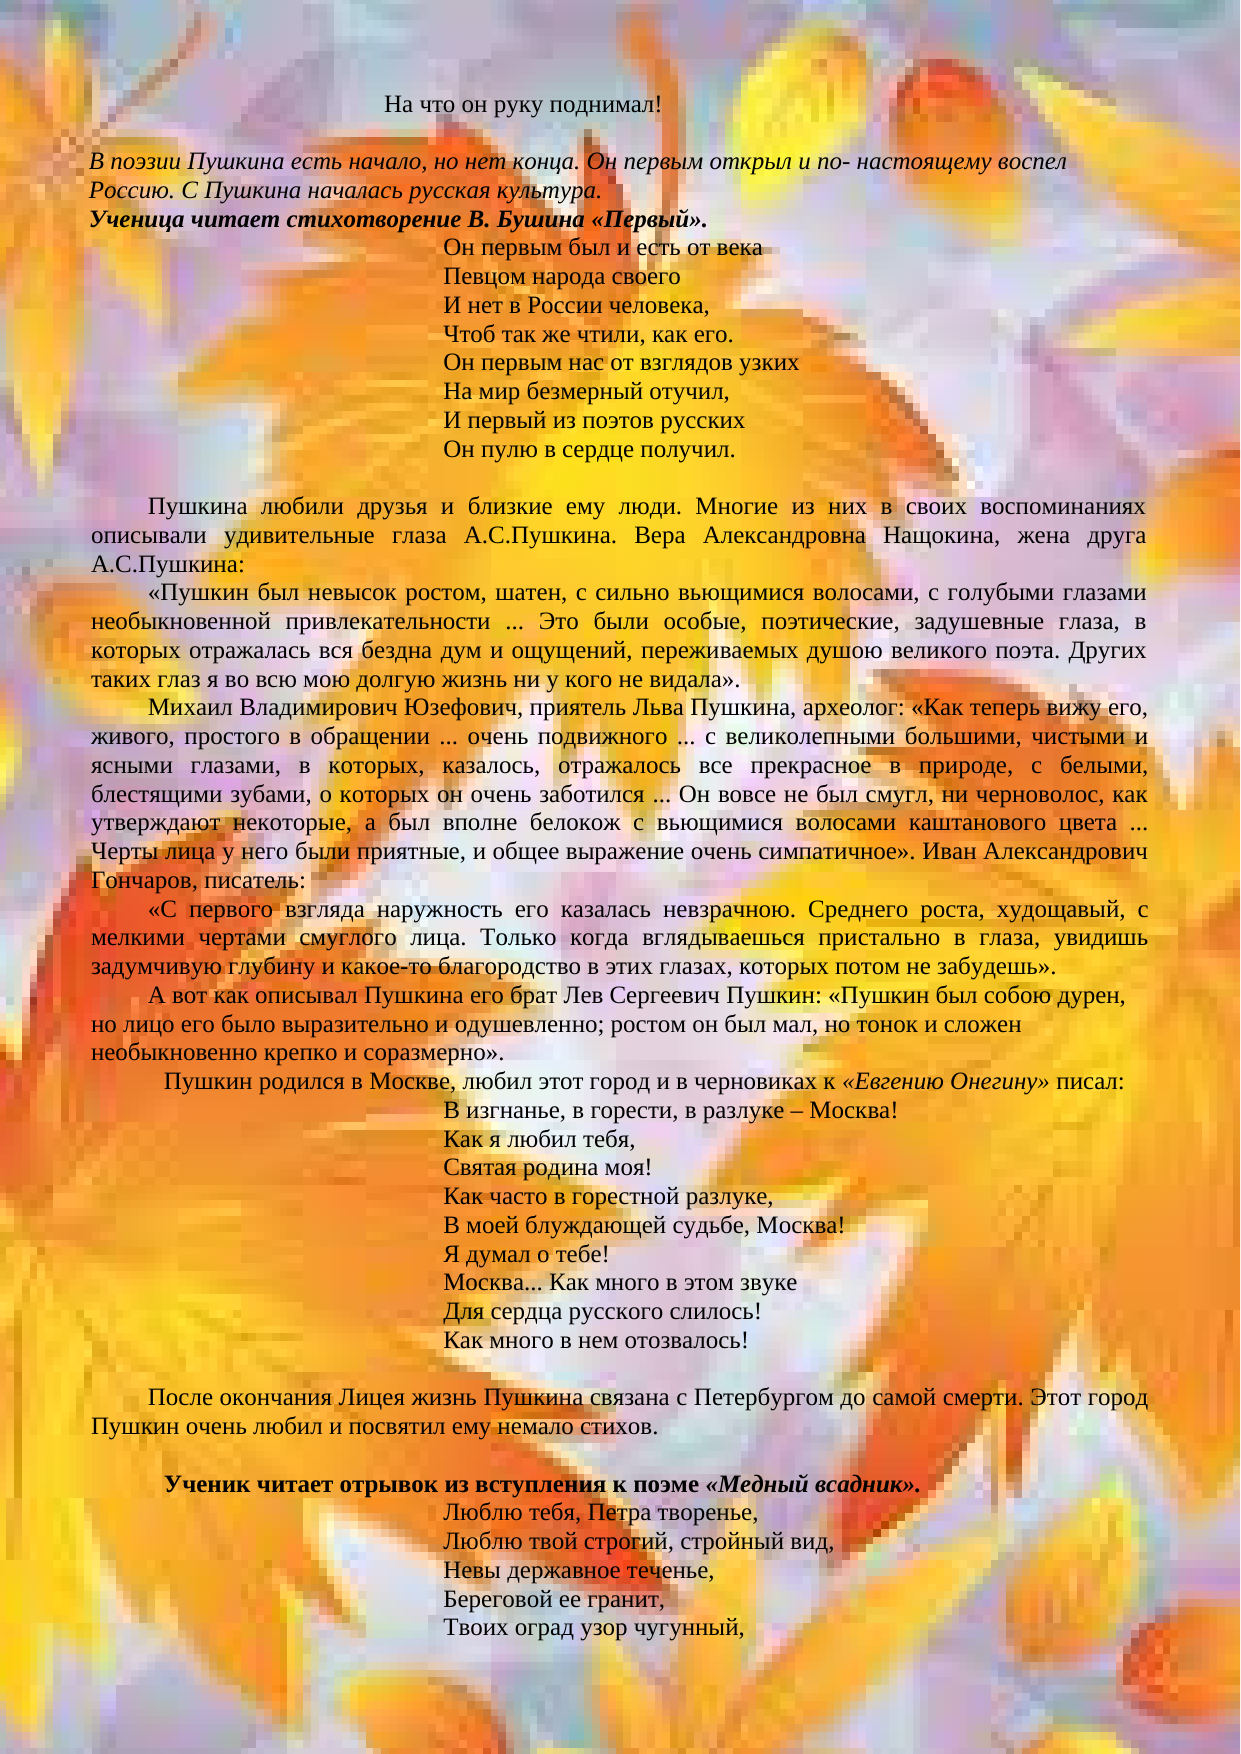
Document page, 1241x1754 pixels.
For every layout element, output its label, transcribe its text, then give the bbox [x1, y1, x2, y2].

text Как я любил тебя, [89, 1124, 1152, 1152]
text Твоих оград узор чугунный, [91, 1612, 1152, 1641]
text Он первым был и есть от века [89, 232, 1152, 261]
text «С первого взгляда наружность его казалась невзрачною. Среднего роста, худощавый, с мелкими чертами смуглого лица. Только когда вглядываешься пристально в глаза, увидишь задумчивую глубину и какое-то благородство в этих глазах, которых потом не забудешь». [91, 894, 1149, 980]
picture [0, 0, 1241, 1754]
text Москва... Как много в этом звуке [89, 1267, 1152, 1296]
text Люблю тебя, Петра творенье, [91, 1497, 1152, 1526]
text Люблю твой строгий, стройный вид, [91, 1526, 1152, 1555]
text Пушкина любили друзья и близкие ему люди. Многие из них в своих воспоминаниях описывали удивительные глаза А.С.Пушкина. Вера Александровна Нащокина, жена друга А.С.Пушкина: [91, 491, 1147, 577]
text Как много в нем отозвалось! [89, 1325, 1152, 1354]
text Я думал о тебе! [89, 1239, 1152, 1267]
text Как часто в горестной разлуке, [89, 1181, 1152, 1210]
text Чтоб так же чтили, как его. [89, 319, 1152, 347]
text Пушкин родился в Москве, любил этот город и в черновиках к «Евгению Онегину» писал: [91, 1066, 1149, 1095]
text На мир безмерный отучил, [89, 376, 1152, 405]
text В моей блуждающей судьбе, Москва! [89, 1210, 1152, 1239]
text И нет в России человека, [89, 290, 1152, 319]
text Ученица читает стихотворение В. Бушина «Первый». [89, 204, 1147, 232]
text В изгнанье, в горести, в разлуке – Москва! [89, 1095, 1152, 1124]
text А вот как описывал Пушкина его брат Лев Сергеевич Пушкин: «Пушкин был собою дурен, но лицо его было выразительно и одушевленно; ростом он был мал, но тонок и сложен необыкновенно крепко и соразмерно». [91, 980, 1149, 1066]
text «Пушкин был невысок ростом, шатен, с сильно вьющимися волосами, с голубыми глазами необыкновенной привлекательности ... Это были особые, поэтические, задушевные глаза, в которых отражалась вся бездна дум и ощущений, переживаемых душою великого поэта. Других таких глаз я во всю мою долгую жизнь ни у кого не видала». [91, 577, 1147, 692]
text Ученик читает отрывок из вступления к поэме «Медный всадник». [91, 1469, 1152, 1497]
text Береговой ее гранит, [91, 1584, 1152, 1612]
text Для сердца русского слилось! [89, 1296, 1152, 1325]
text Он пулю в сердце получил. [89, 434, 1152, 462]
text Невы державное теченье, [91, 1555, 1152, 1584]
text Михаил Владимирович Юзефович, приятель Льва Пушкина, археолог: «Как теперь вижу его, живого, простого в обращении ... очень подвижного ... с великолепными большими, чистыми и ясными глазами, в которых, казалось, отражалось все прекрасное в природе, с белыми, блестящими зубами, о которых он очень заботился ... Он вовсе не был смугл, ни черноволос, как утверждают некоторые, а был вполне белокож с вьющимися волосами каштанового цвета ... Черты лица у него были приятные, и общее выражение очень симпатичное». Иван Александрович Гончаров, писатель: [91, 692, 1149, 894]
text Он первым нас от взглядов узких [89, 347, 1152, 376]
text На что он руку поднимал! [89, 89, 1152, 117]
text И первый из поэтов русских [89, 405, 1152, 434]
text Святая родина моя! [89, 1152, 1152, 1181]
text Певцом народа своего [89, 261, 1152, 290]
text В поэзии Пушкина есть начало, но нет конца. Он первым открыл и по- настоящему воспел Россию. С Пушкина началась русская культура. [89, 146, 1147, 204]
text После окончания Лицея жизнь Пушкина связана с Петербургом до самой смерти. Этот город Пушкин очень любил и посвятил ему немало стихов. [91, 1382, 1149, 1440]
